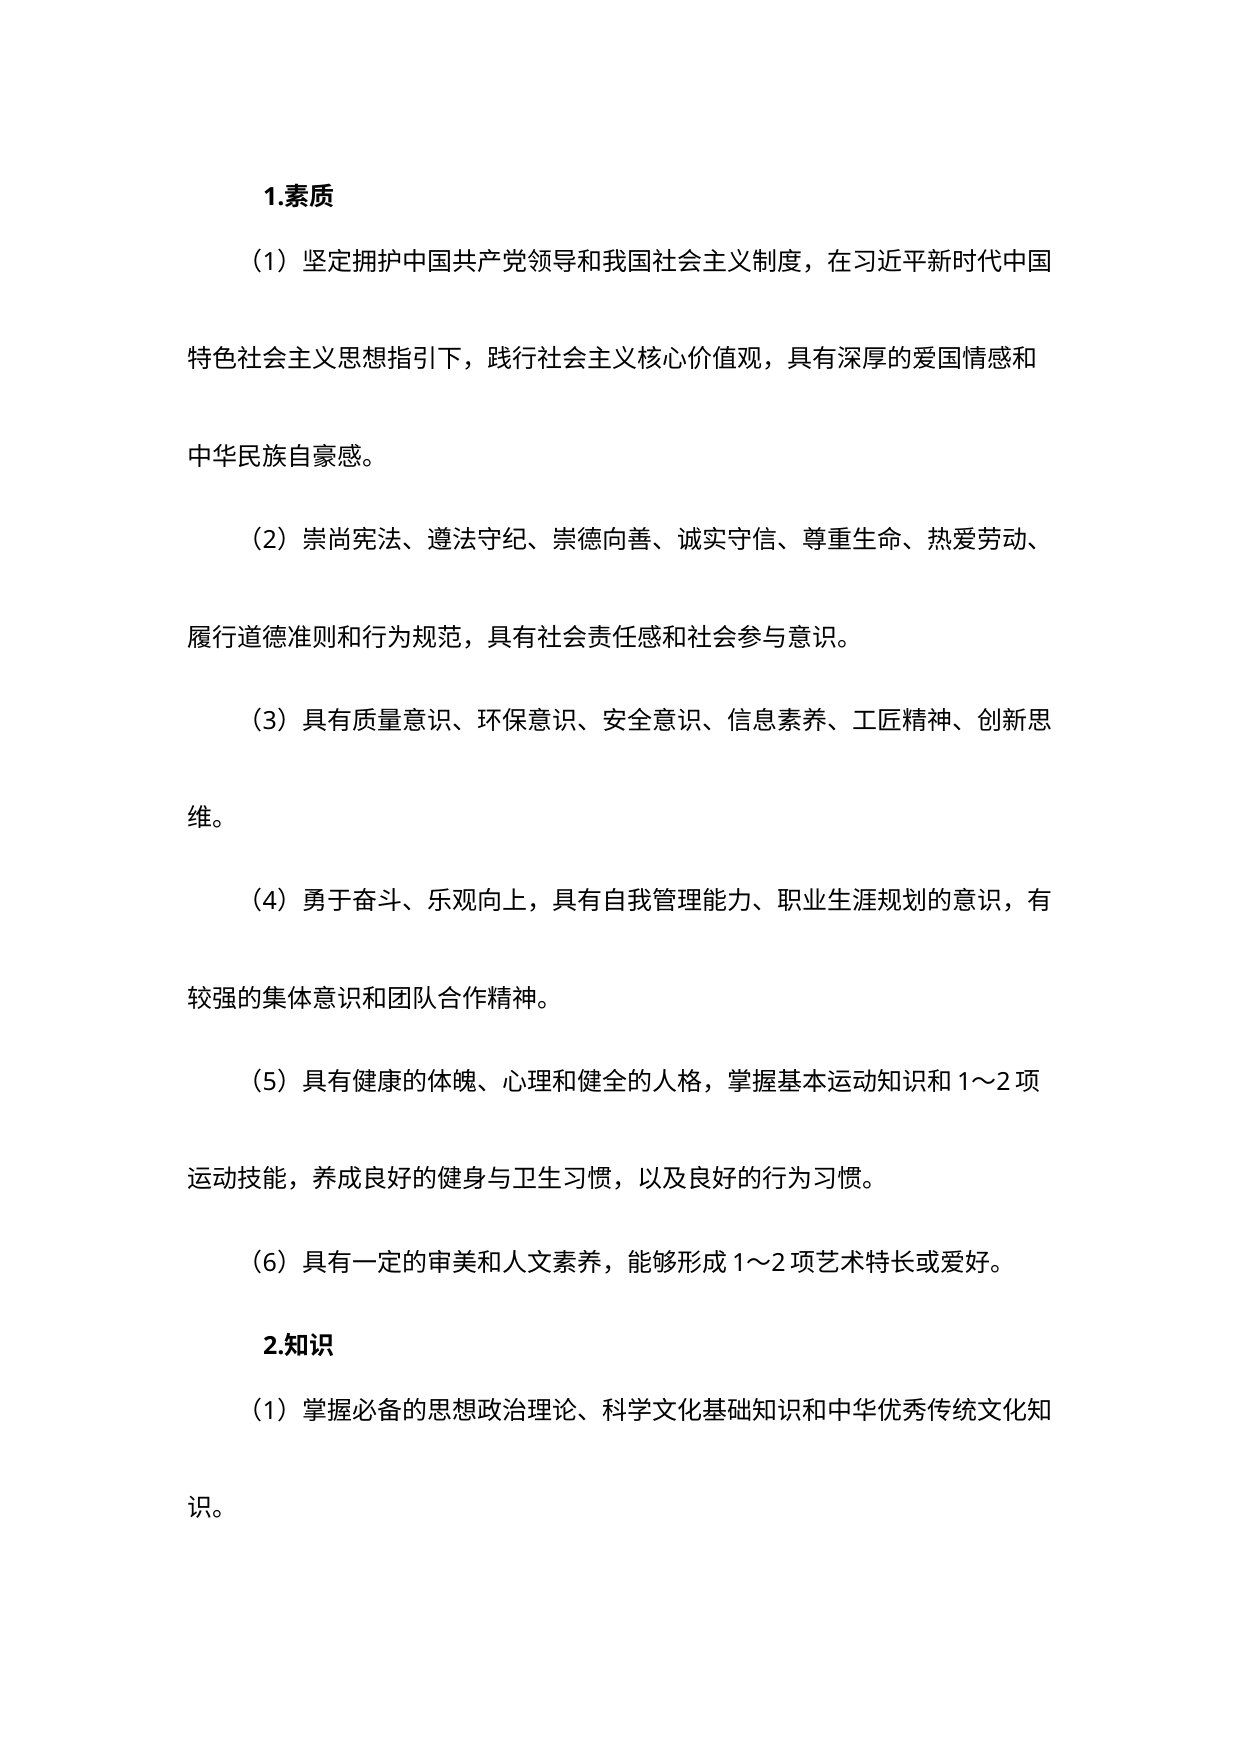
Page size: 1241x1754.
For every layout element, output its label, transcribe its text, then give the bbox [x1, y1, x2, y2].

list 2.知识 [187, 1311, 1053, 1376]
text （2）崇尚宪法、遵法守纪、崇德向善、诚实守信、尊重生命、热爱劳动、履行道德准则和行为规范，具有社会责任感和社会参与意识。 [187, 505, 1053, 668]
text （1）掌握必备的思想政治理论、科学文化基础知识和中华优秀传统文化知识。 [187, 1376, 1053, 1538]
text （3）具有质量意识、环保意识、安全意识、信息素养、工匠精神、创新思维。 [187, 686, 1053, 848]
text （5）具有健康的体魄、心理和健全的人格，掌握基本运动知识和1～2项运动技能，养成良好的健身与卫生习惯，以及良好的行为习惯。 [187, 1047, 1053, 1209]
text （1）坚定拥护中国共产党领导和我国社会主义制度，在习近平新时代中国特色社会主义思想指引下，践行社会主义核心价值观，具有深厚的爱国情感和中华民族自豪感。 [187, 227, 1053, 487]
text （4）勇于奋斗、乐观向上，具有自我管理能力、职业生涯规划的意识，有较强的集体意识和团队合作精神。 [187, 866, 1053, 1029]
text （6）具有一定的审美和人文素养，能够形成1～2项艺术特长或爱好。 [187, 1228, 1053, 1293]
list 1.素质 [187, 162, 1053, 227]
